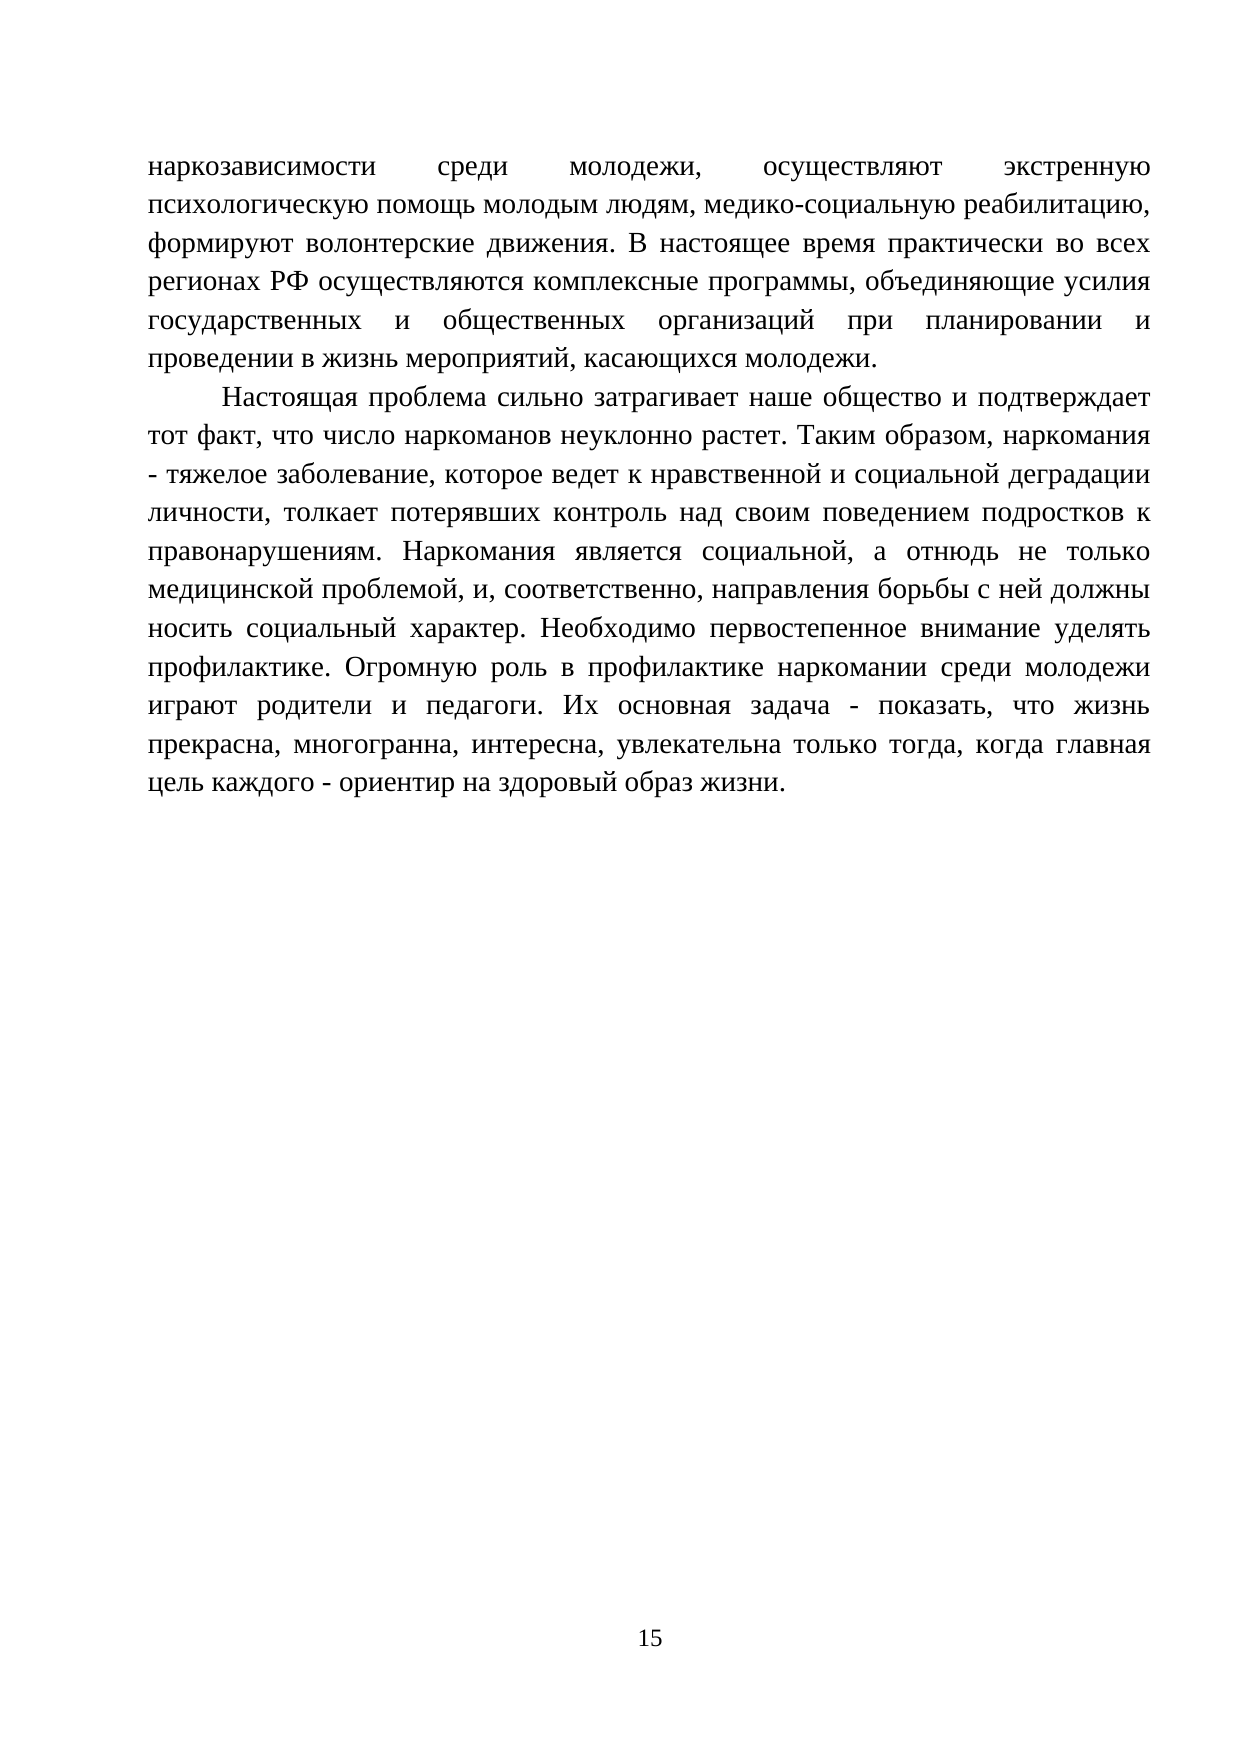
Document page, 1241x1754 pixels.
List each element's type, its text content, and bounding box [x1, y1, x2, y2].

text Настоящая проблема сильно затрагивает наше общество и подтверждает тот факт, что число наркоманов неуклонно растет. Таким образом, наркомания - тяжелое заболевание, которое ведет к нравственной и социальной деградации личности, толкает потерявших контроль над своим поведением подростков к правонарушениям. Наркомания является социальной, а отнюдь не только медицинской проблемой, и, соответственно, направления борьбы с ней должны носить социальный характер. Необходимо первостепенное внимание уделять профилактике. Огромную роль в профилактике наркомании среди молодежи играют родители и педагоги. Их основная задача - показать, что жизнь прекрасна, многогранна, интересна, увлекательна только тогда, когда главная цель каждого - ориентир на здоровый образ жизни. [148, 379, 1152, 798]
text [148, 148, 1152, 374]
